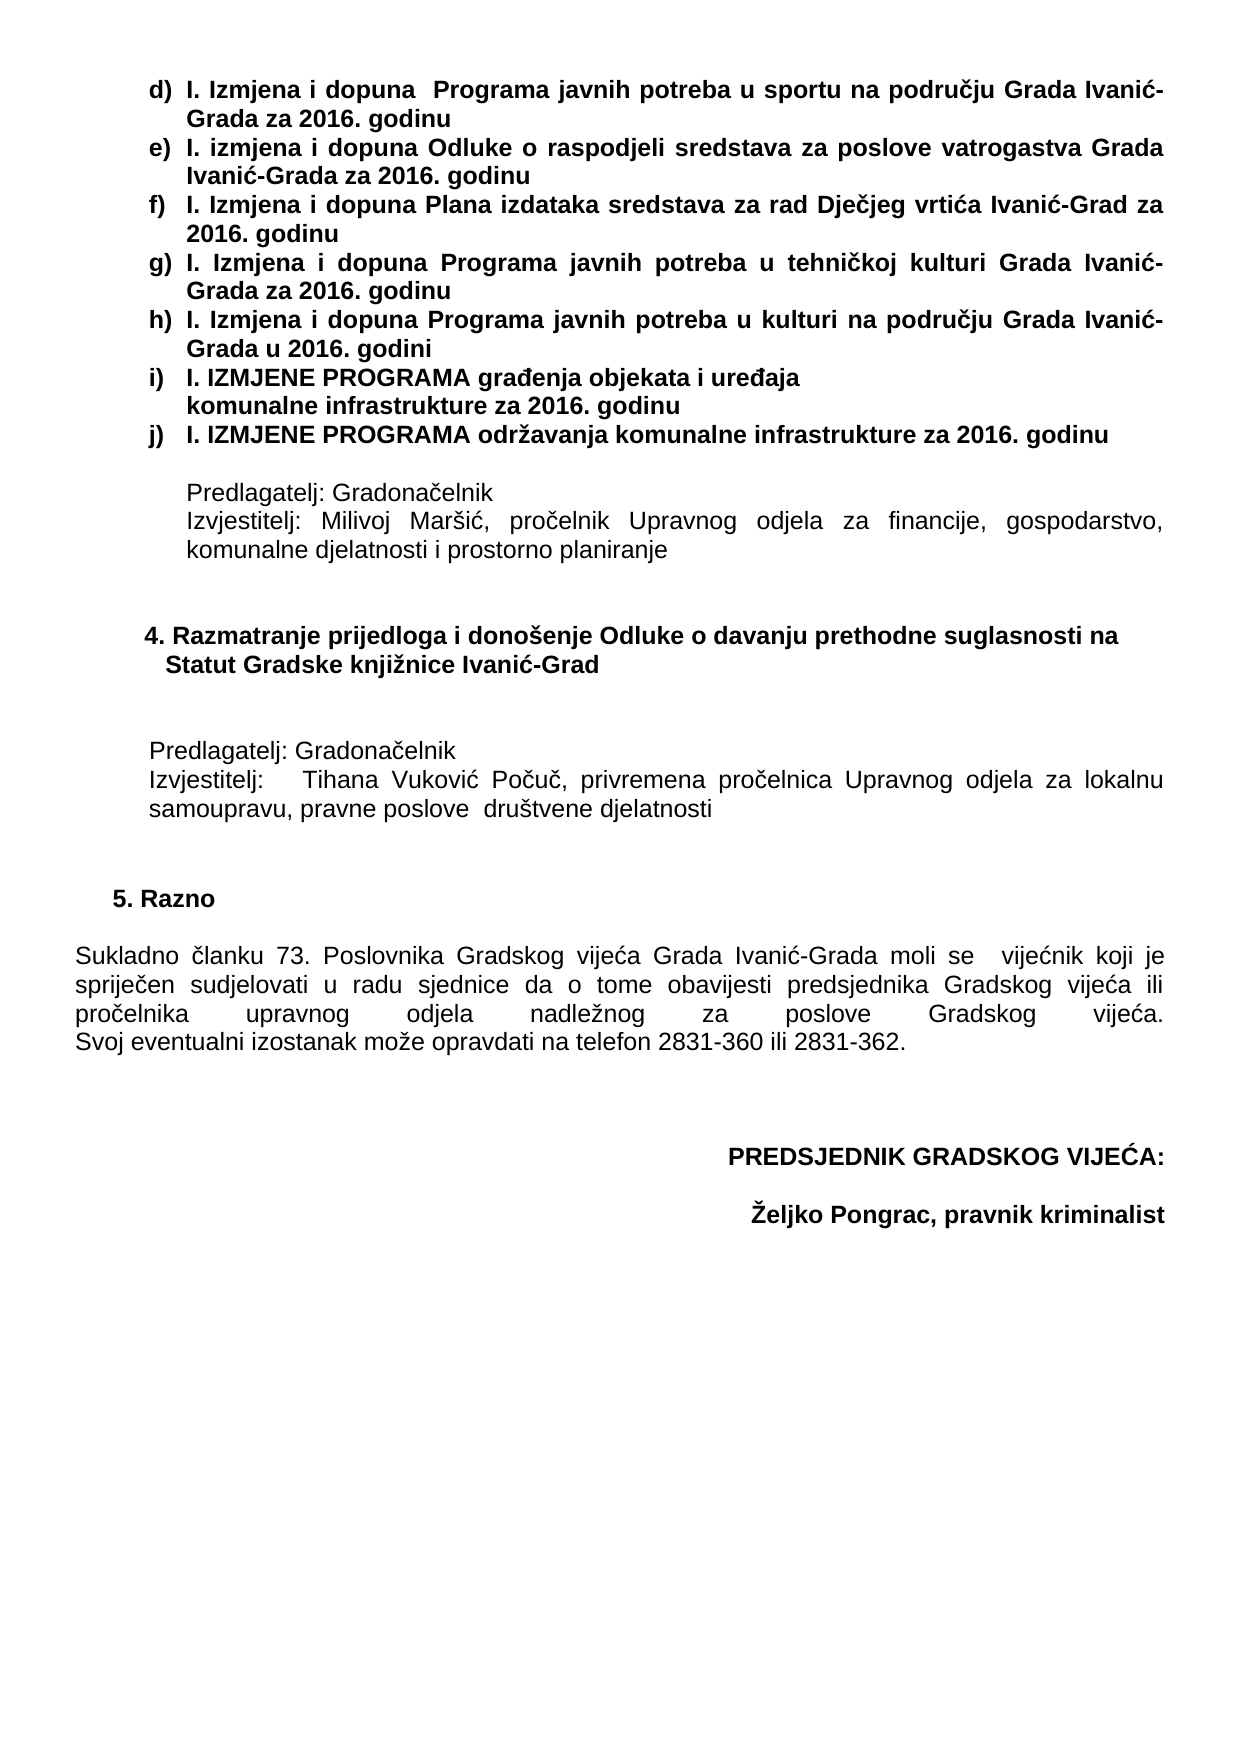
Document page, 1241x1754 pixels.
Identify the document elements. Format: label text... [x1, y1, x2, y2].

list I. Izmjena i dopuna Programa javnih potreba u tehničkoj kulturi Grada Ivanić-Grada za 2016. godinu [149, 247, 1165, 305]
text 5. Razno [112, 883, 1165, 912]
list I. Izmjena i dopuna Programa javnih potreba u sportu na području Grada Ivanić-Grada za 2016. godinu [149, 75, 1165, 132]
text 4. Razmatranje prijedloga i donošenje Odluke o davanju prethodne suglasnosti na [75, 621, 1165, 650]
text PREDSJEDNIK GRADSKOG VIJEĆA: [450, 1142, 1165, 1171]
list Predlagatelj: Gradonačelnik [186, 477, 1165, 506]
text Predlagatelj: Gradonačelnik [149, 736, 1165, 765]
text Željko Pongrac, pravnik kriminalist [75, 1200, 1165, 1228]
list I. Izmjena i dopuna Programa javnih potreba u kulturi na području Grada Ivanić-Grada u 2016. godini [149, 305, 1165, 362]
list I. Izmjena i dopuna Plana izdataka sredstava za rad Dječjeg vrtića Ivanić-Grad za 2016. godinu [149, 190, 1165, 247]
text Statut Gradske knjižnice Ivanić-Grad [75, 650, 1165, 679]
list I. izmjena i dopuna Odluke o raspodjeli sredstava za poslove vatrogastva Grada Ivanić-Grada za 2016. godinu [149, 132, 1165, 190]
text Izvjestitelj: Tihana Vuković Počuč, privremena pročelnica Upravnog odjela za lokalnu samoupravu, pravne poslove društvene djelatnosti [149, 765, 1165, 822]
list I. IZMJENE PROGRAMA održavanja komunalne infrastrukture za 2016. godinu [149, 420, 1165, 449]
list Izvjestitelj: Milivoj Maršić, pročelnik Upravnog odjela za financije, gospodarstvo, komunalne djelatnosti i prostorno planiranje [186, 506, 1165, 564]
text Sukladno članku 73. Poslovnika Gradskog vijeća Grada Ivanić-Grada moli se vijećnik koji je spriječen sudjelovati u radu sjednice da o tome obavijesti predsjednika Gradskog vijeća ili pročelnika upravnog odjela nadležnog za poslove Gradskog vijeća. Svoj eventualni izostanak može opravdati na telefon 2831-360 ili 2831-362. [75, 941, 1165, 1056]
list I. IZMJENE PROGRAMA građenja objekata i uređaja komunalne infrastrukture za 2016. godinu [149, 362, 1165, 420]
